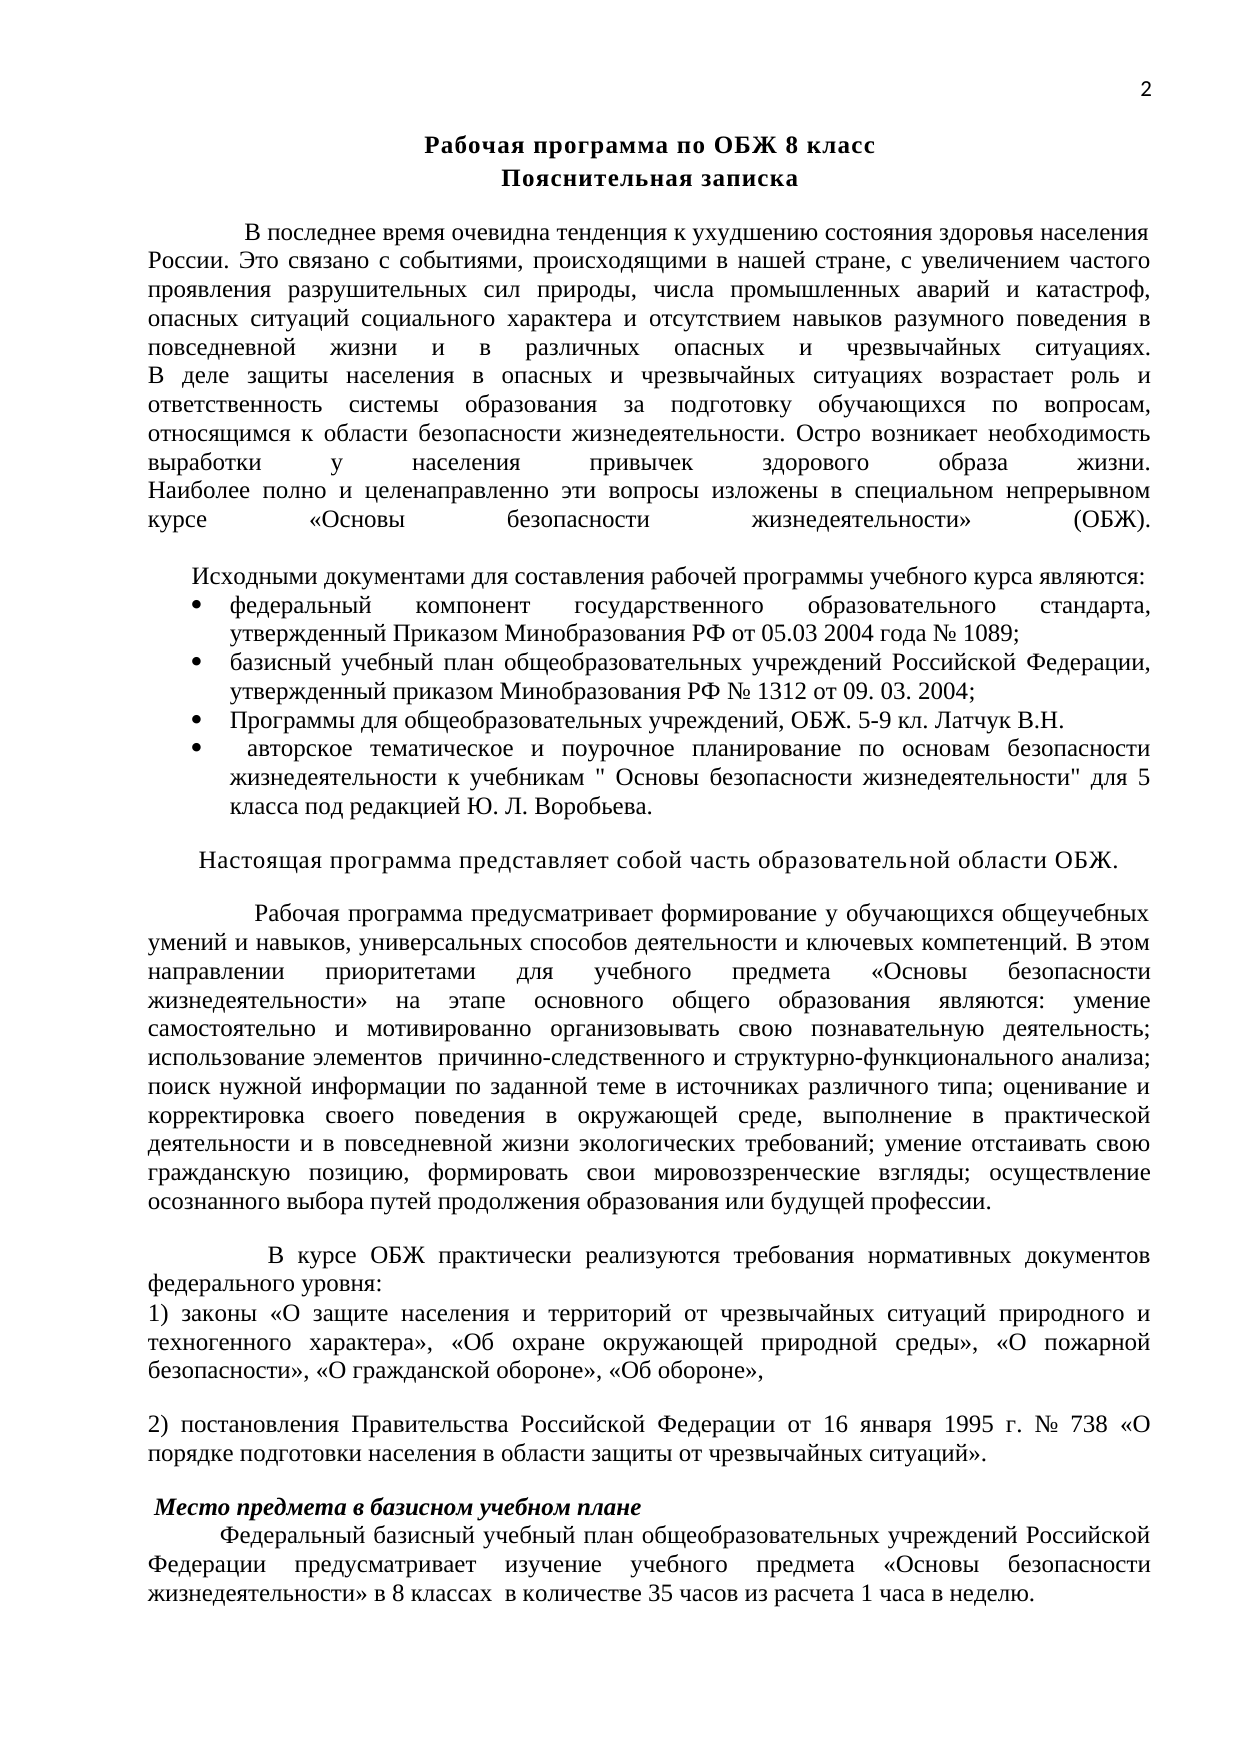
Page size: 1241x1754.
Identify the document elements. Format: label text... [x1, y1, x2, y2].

text Настоящая программа представляет собой часть образовательной области ОБЖ. [148, 845, 1152, 873]
text 1) законы «О защите населения и территорий от чрезвычайных ситуаций природного и техногенного характера», «Об охране окружающей природной среды», «О пожарной безопасности», «О гражданской обороне», «Об обороне», [148, 1298, 1152, 1384]
list базисный учебный план общеобразовательных учреждений Российской Федерации, утвержденный приказом Минобразования РФ № 1312 от 09. 03. 2004; [192, 647, 1152, 705]
text Федеральный базисный учебный план общеобразовательных учреждений Российской Федерации предусматривает изучение учебного предмета «Основы безопасности жизнедеятельности» в 8 классах в количестве 35 часов из расчета 1 часа в неделю. [148, 1520, 1152, 1607]
text В последнее время очевидна тенденция к ухудшению состояния здоровья населения России. Это связано с событиями, происходящими в нашей стране, с увеличением частого проявления разрушительных сил природы, числа промышленных аварий и катастроф, опасных ситуаций социального характера и отсутствием навыков разумного поведения в повседневной жизни и в различных опасных и чрезвычайных ситуациях. В деле защиты населения в опасных и чрезвычайных ситуациях возрастает роль и ответственность системы образования за подготовку обучающихся по вопросам, относящимся к области безопасности жизнедеятельности. Остро возникает необходимость выработки у населения привычек здорового образа жизни. Наиболее полно и целенаправленно эти вопросы изложены в специальном непрерывном курсе «Основы безопасности жизнедеятельности» (ОБЖ). [148, 217, 1152, 561]
text Место предмета в базисном учебном плане [148, 1492, 1152, 1520]
list федеральный компонент государственного образовательного стандарта, утвержденный Приказом Минобразования РФ от 05.03 2004 года № 1089; [192, 590, 1152, 647]
text Пояснительная записка [148, 163, 1152, 192]
text В курсе ОБЖ практически реализуются требования нормативных документов федерального уровня: [148, 1240, 1152, 1298]
text Рабочая программа по ОБЖ 8 класс [148, 130, 1152, 158]
list Программы для общеобразовательных учреждений, ОБЖ. 5-9 кл. Латчук В.Н. [192, 705, 1152, 733]
text Рабочая программа предусматривает формирование у обучающихся общеучебных умений и навыков, универсальных способов деятельности и ключевых компетенций. В этом направлении приоритетами для учебного предмета «Основы безопасности жизнедеятельности» на этапе основного общего образования являются: умение самостоятельно и мотивированно организовывать свою познавательную деятельность; использование элементов причинно-следственного и структурно-функционального анализа; поиск нужной информации по заданной теме в источниках различного типа; оценивание и корректировка своего поведения в окружающей среде, выполнение в практической деятельности и в повседневной жизни экологических требований; умение отстаивать свою гражданскую позицию, формировать свои мировоззренческие взгляды; осуществление осознанного выбора путей продолжения образования или будущей профессии. [148, 898, 1152, 1215]
list авторское тематическое и поурочное планирование по основам безопасности жизнедеятельности к учебникам " Основы безопасности жизнедеятельности" для 5 класса под редакцией Ю. Л. Воробьева. [192, 733, 1152, 820]
text Исходными документами для составления рабочей программы учебного курса являются: [148, 561, 1152, 590]
text 2) постановления Правительства Российской Федерации от 16 января 1995 г. № 738 «О порядке подготовки населения в области защиты от чрезвычайных ситуаций». [148, 1409, 1152, 1467]
